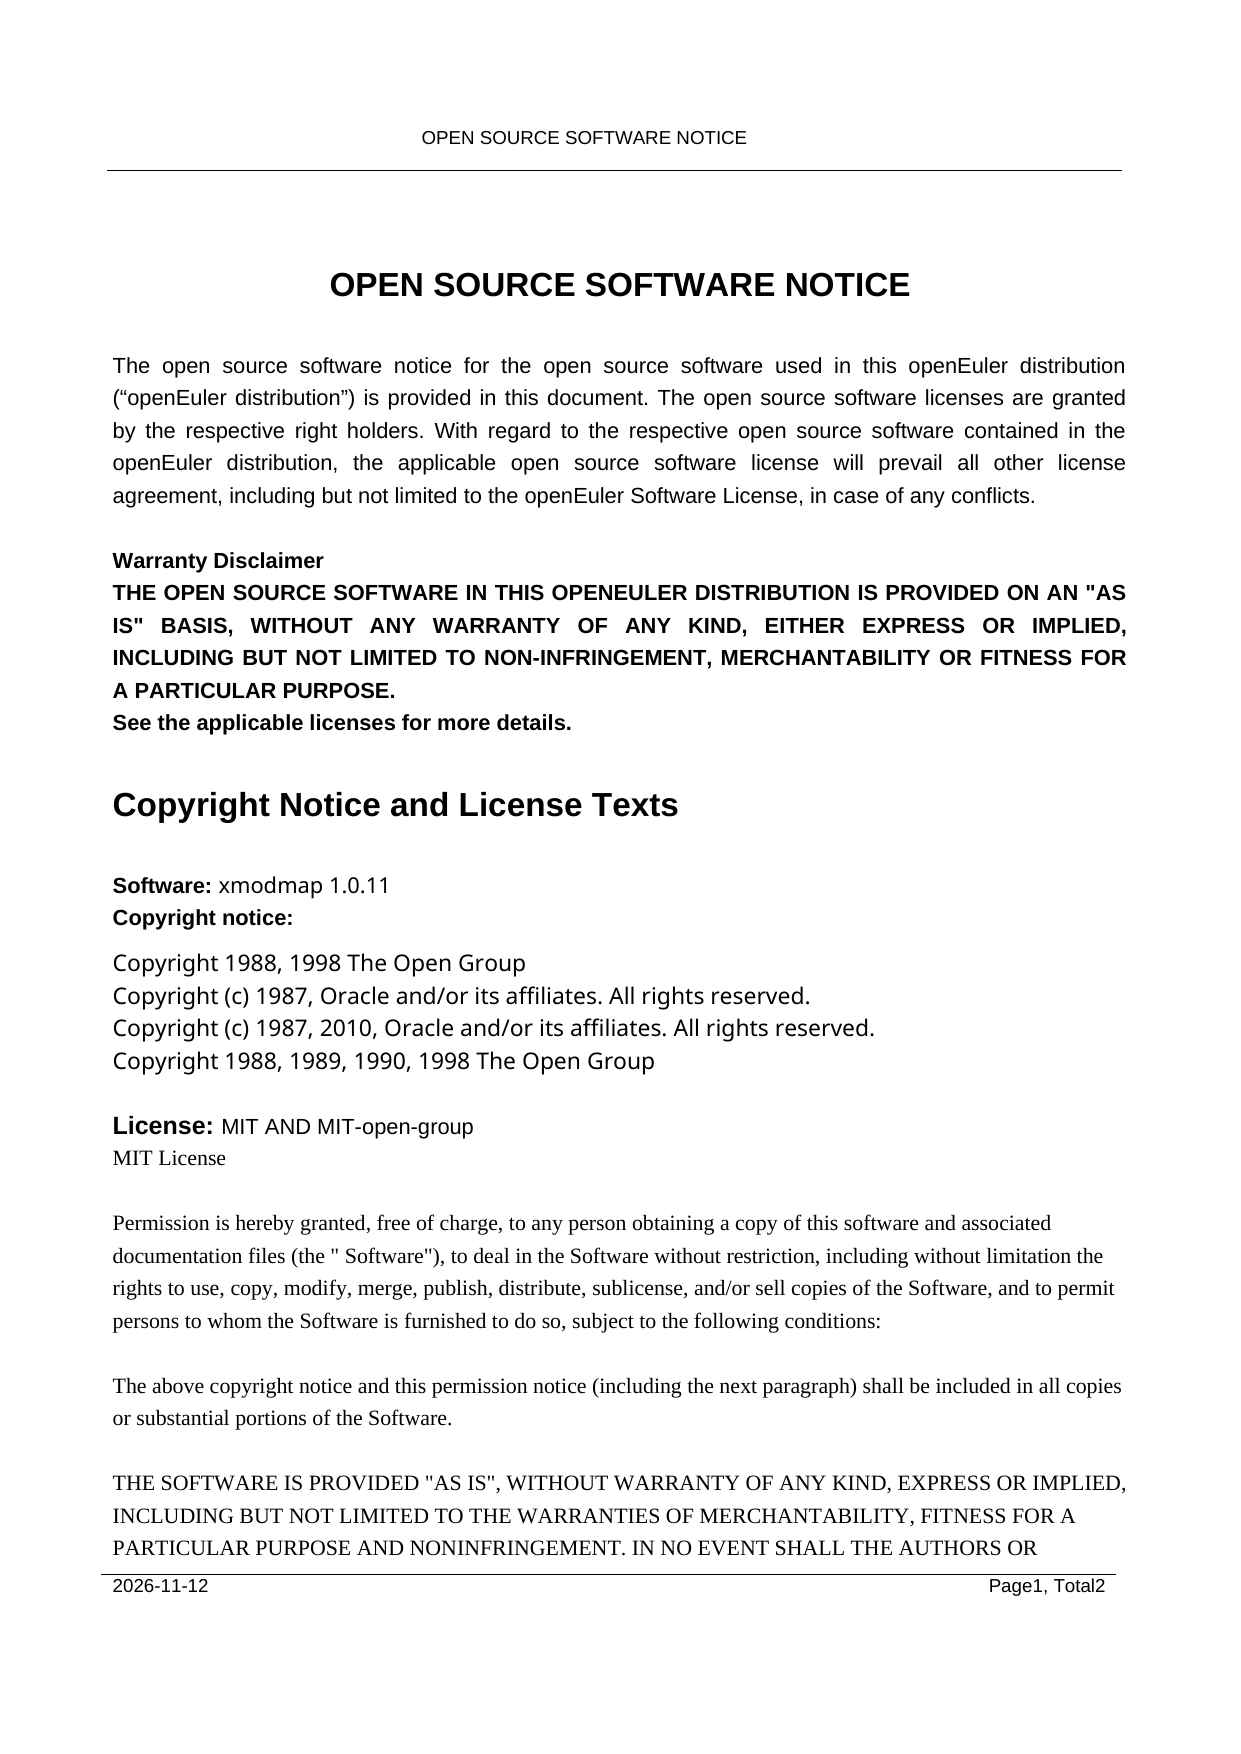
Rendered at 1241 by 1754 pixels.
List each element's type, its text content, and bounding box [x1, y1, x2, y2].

text OPEN SOURCE SOFTWARE NOTICE [112, 251, 1128, 316]
text THE OPEN SOURCE SOFTWARE IN THIS OPENEULER DISTRIBUTION IS PROVIDED ON AN "AS IS" BASIS, WITHOUT ANY WARRANTY OF ANY KIND, EITHER EXPRESS OR IMPLIED, INCLUDING BUT NOT LIMITED TO NON-INFRINGEMENT, MERCHANTABILITY OR FITNESS FOR A PARTICULAR PURPOSE. See the applicable licenses for more details. [112, 576, 1128, 739]
title Software: xmodmap 1.0.11 [112, 869, 1128, 901]
text Copyright notice: [112, 901, 1128, 934]
text Warranty Disclaimer [112, 544, 1128, 576]
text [112, 1142, 1128, 1564]
text License: MIT AND MIT-open-group [112, 1109, 1128, 1142]
text Copyright 1988, 1998 The Open Group Copyright (c) 1987, Oracle and/or its affiliates. All rights reserved. Copyright (c) 1987, 2010, Oracle and/or its affiliates. All rights reserved. Copyright 1988, 1989, 1990, 1998 The Open Group [112, 947, 1128, 1109]
text Copyright Notice and License Texts [112, 771, 1128, 836]
text The open source software notice for the open source software used in this openEuler distribution (“openEuler distribution”) is provided in this document. The open source software licenses are granted by the respective right holders. With regard to the respective open source software contained in the openEuler distribution, the applicable open source software license will prevail all other license agreement, including but not limited to the openEuler Software License, in case of any conflicts. [112, 349, 1128, 511]
